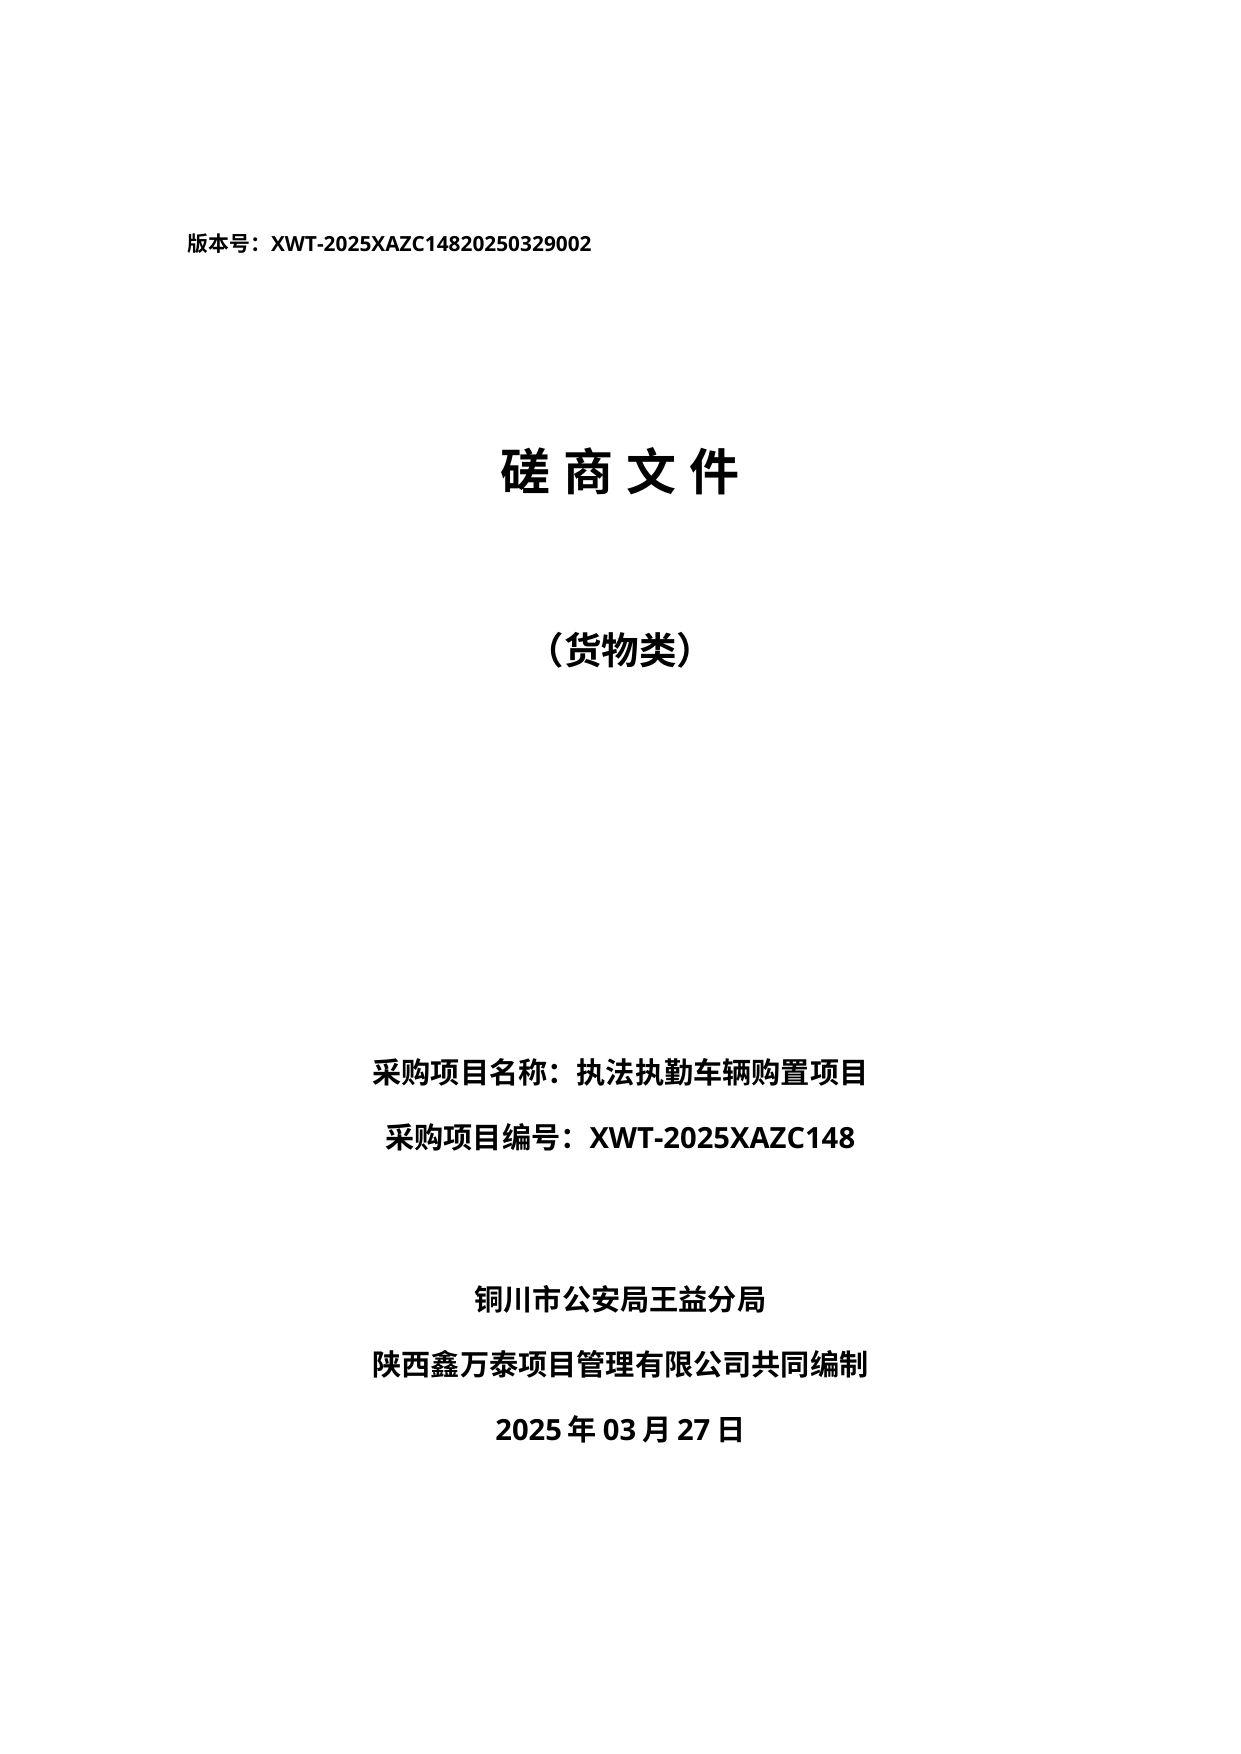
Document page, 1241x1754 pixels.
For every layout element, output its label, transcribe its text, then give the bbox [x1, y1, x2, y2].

text 磋 商 文 件 [187, 422, 1053, 617]
text 采购项目编号：XWT-2025XAZC148 [187, 1104, 1053, 1267]
text 铜川市公安局王益分局 [187, 1267, 1053, 1332]
text （货物类） [187, 617, 1053, 1039]
text 版本号：XWT-2025XAZC14820250329002 [187, 227, 1053, 422]
text 采购项目名称：执法执勤车辆购置项目 [187, 1039, 1053, 1104]
text 陕西鑫万泰项目管理有限公司共同编制 [187, 1332, 1053, 1397]
text 2025年03月27日 [187, 1397, 1053, 1462]
